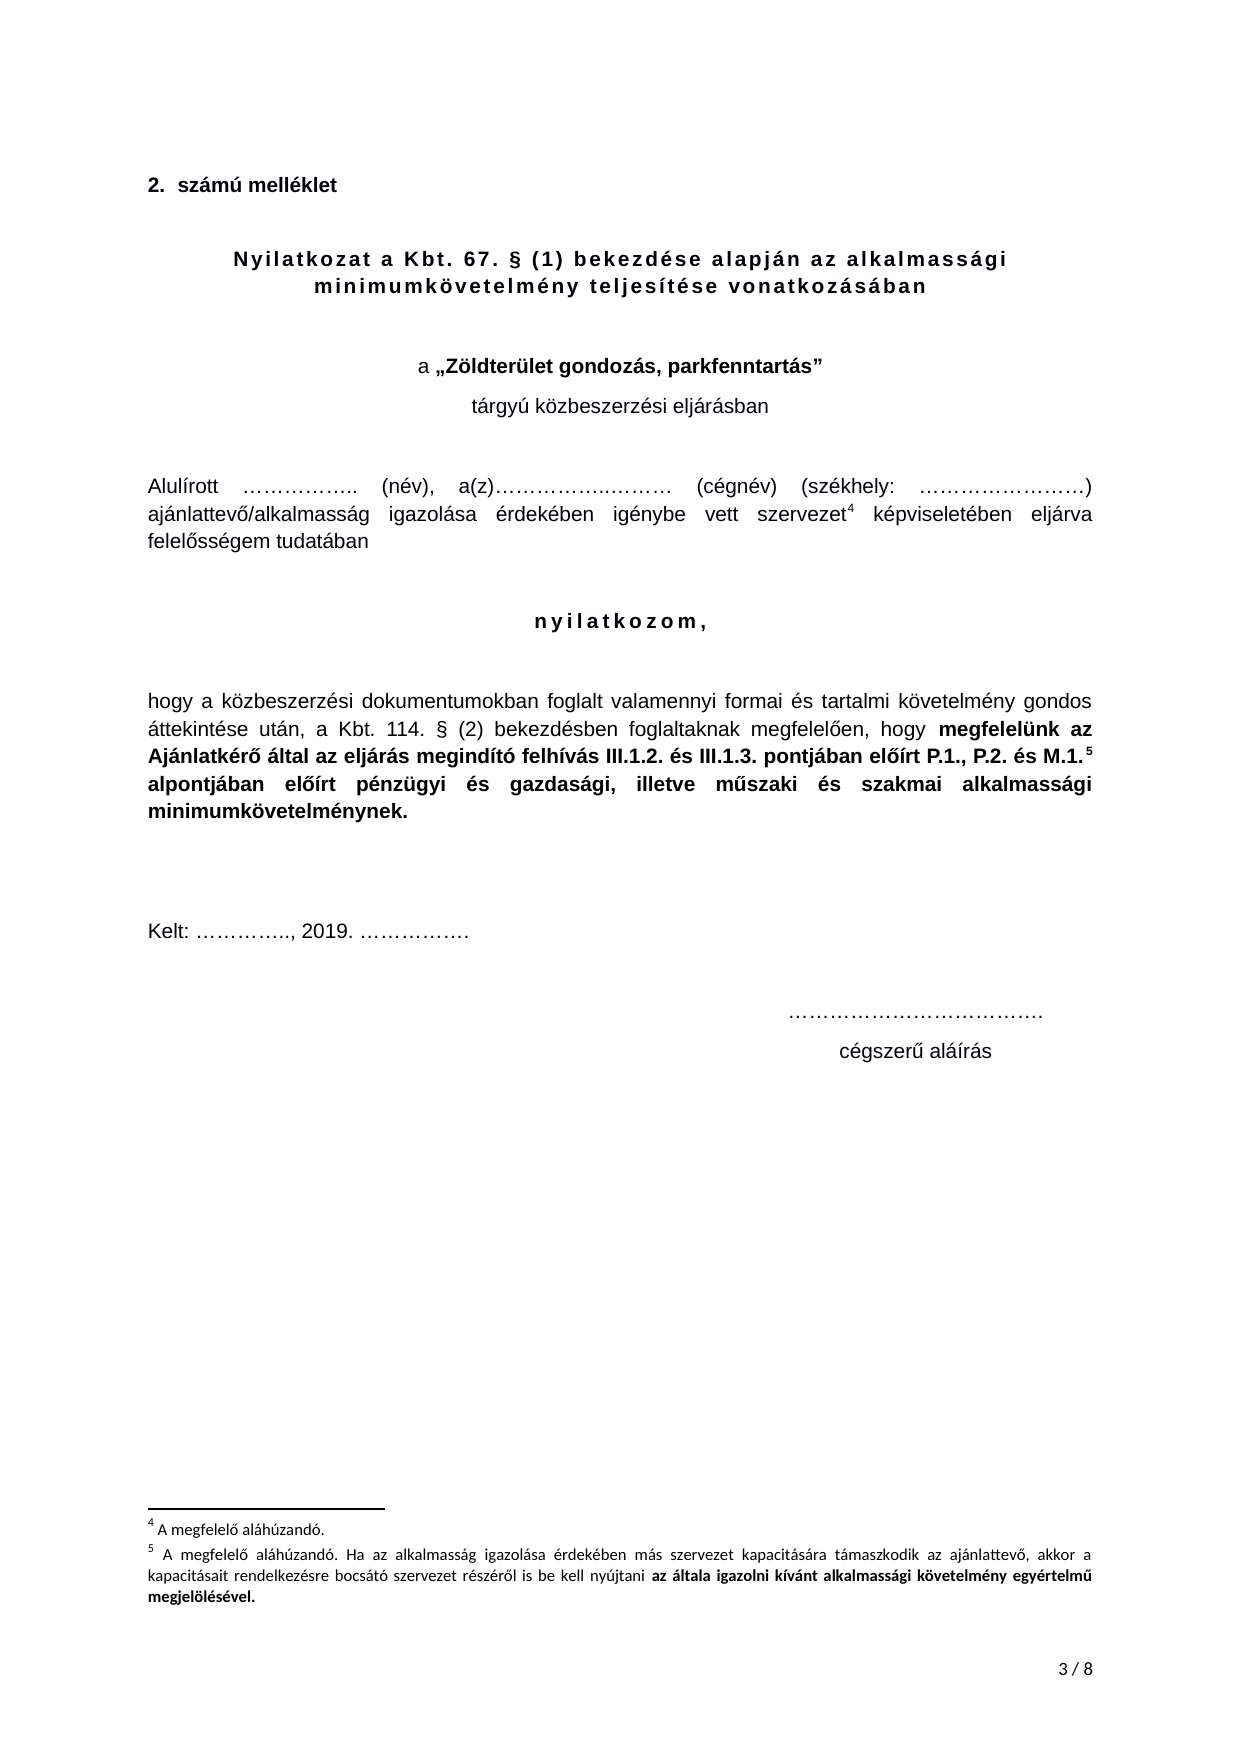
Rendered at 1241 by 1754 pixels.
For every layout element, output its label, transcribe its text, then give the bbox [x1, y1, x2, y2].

text tárgyú közbeszerzési eljárásban [148, 394, 1093, 418]
text ………………………………. [148, 999, 1093, 1023]
text Nyilatkozat a Kbt. 67. § (1) bekezdése alapján az alkalmassági minimumkövetelmény teljesítése vonatkozásában [148, 246, 1093, 298]
text nyilatkozom, [148, 609, 1093, 633]
text Alulírott …………….. (név), a(z)……………..……… (cégnév) (székhely: ……………………) ajánlattevő/alkalmasság igazolása érdekében igénybe vett szervezet képviseletében eljárva felelősségem tudatában [148, 474, 1093, 553]
text cégszerű aláírás [148, 1039, 1093, 1063]
text Kelt: ………….., 2019. ……………. [148, 919, 1093, 943]
text a „Zöldterület gondozás, parkfenntartás” [148, 354, 1093, 378]
list számú melléklet [148, 173, 1093, 197]
text hogy a közbeszerzési dokumentumokban foglalt valamennyi formai és tartalmi követelmény gondos áttekintése után, a Kbt. 114. § (2) bekezdésben foglaltaknak megfelelően, hogy megfelelünk az Ajánlatkérő által az eljárás megindító felhívás III.1.2. és III.1.3. pontjában előírt P.1., P.2. és M.1. alpontjában előírt pénzügyi és gazdasági, illetve műszaki és szakmai alkalmassági minimumkövetelménynek. [148, 689, 1093, 823]
